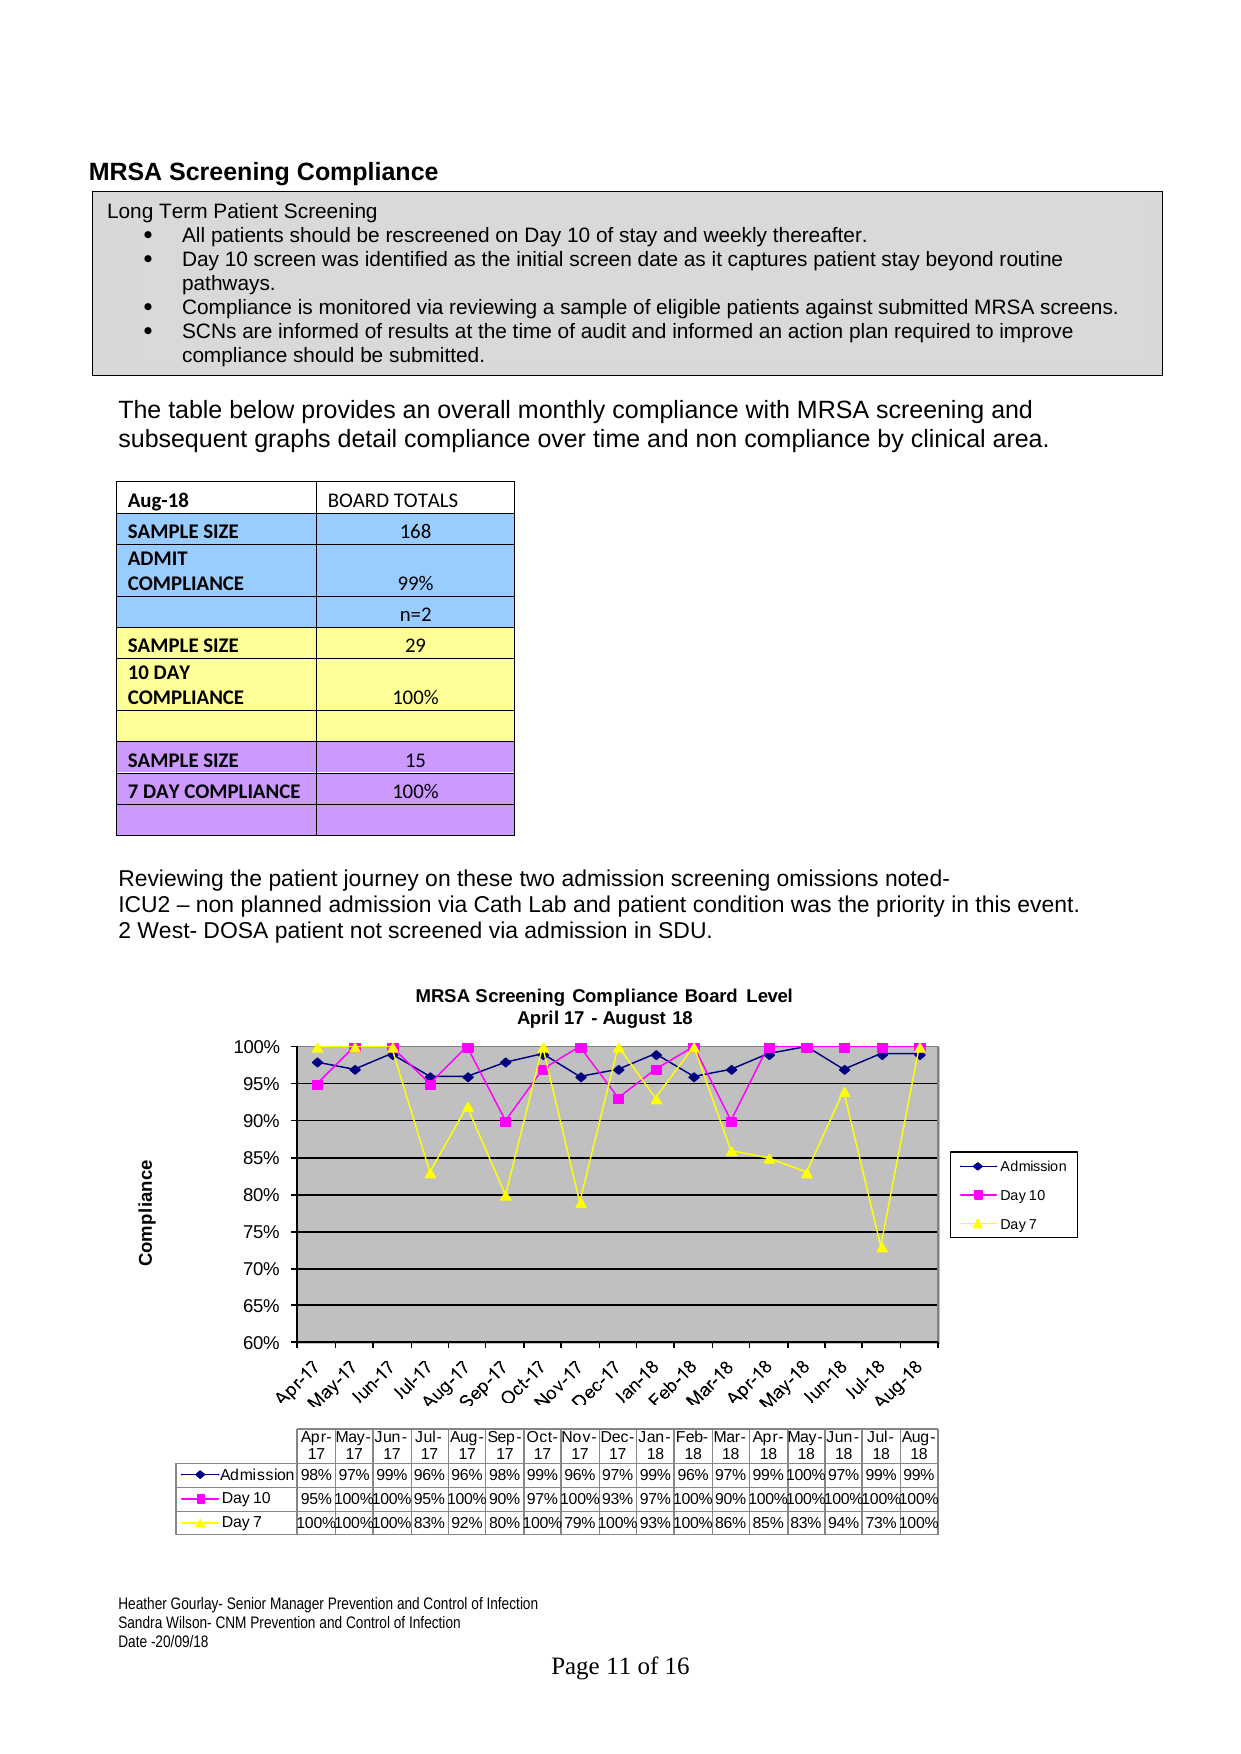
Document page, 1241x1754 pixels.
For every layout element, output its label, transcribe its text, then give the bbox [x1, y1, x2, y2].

table_cell [317, 805, 514, 835]
text 2 West- DOSA patient not screened via admission in SDU. [118, 917, 1122, 944]
text ICU2 – non planned admission via Cath Lab and patient condition was the priority in this event. [118, 891, 1122, 917]
list MRSA Screening Compliance [88, 157, 1122, 186]
table_cell 100% [317, 774, 514, 804]
table_cell 29 [317, 628, 514, 658]
table_cell SAMPLE SIZE [117, 628, 316, 658]
table_cell 99% [317, 545, 514, 596]
table_cell ADMIT COMPLIANCE [117, 545, 316, 596]
table_cell SAMPLE SIZE [117, 514, 316, 544]
table_cell SAMPLE SIZE [117, 742, 316, 772]
table_header Aug-18 [117, 482, 316, 512]
table_cell [117, 597, 316, 627]
table_cell 10 DAY COMPLIANCE [117, 659, 316, 710]
text Reviewing the patient journey on these two admission screening omissions noted- [118, 865, 1122, 891]
table_cell 15 [317, 742, 514, 772]
text The table below provides an overall monthly compliance with MRSA screening and subsequent graphs detail compliance over time and non compliance by clinical area. [118, 395, 1122, 452]
table_cell 168 [317, 514, 514, 544]
table_cell 100% [317, 659, 514, 710]
table_cell 7 DAY COMPLIANCE [117, 774, 316, 804]
table_cell n=2 [317, 597, 514, 627]
table_cell [317, 711, 514, 741]
table_cell [117, 805, 316, 835]
table_header BOARD TOTALS [317, 482, 514, 512]
table_cell [117, 711, 316, 741]
